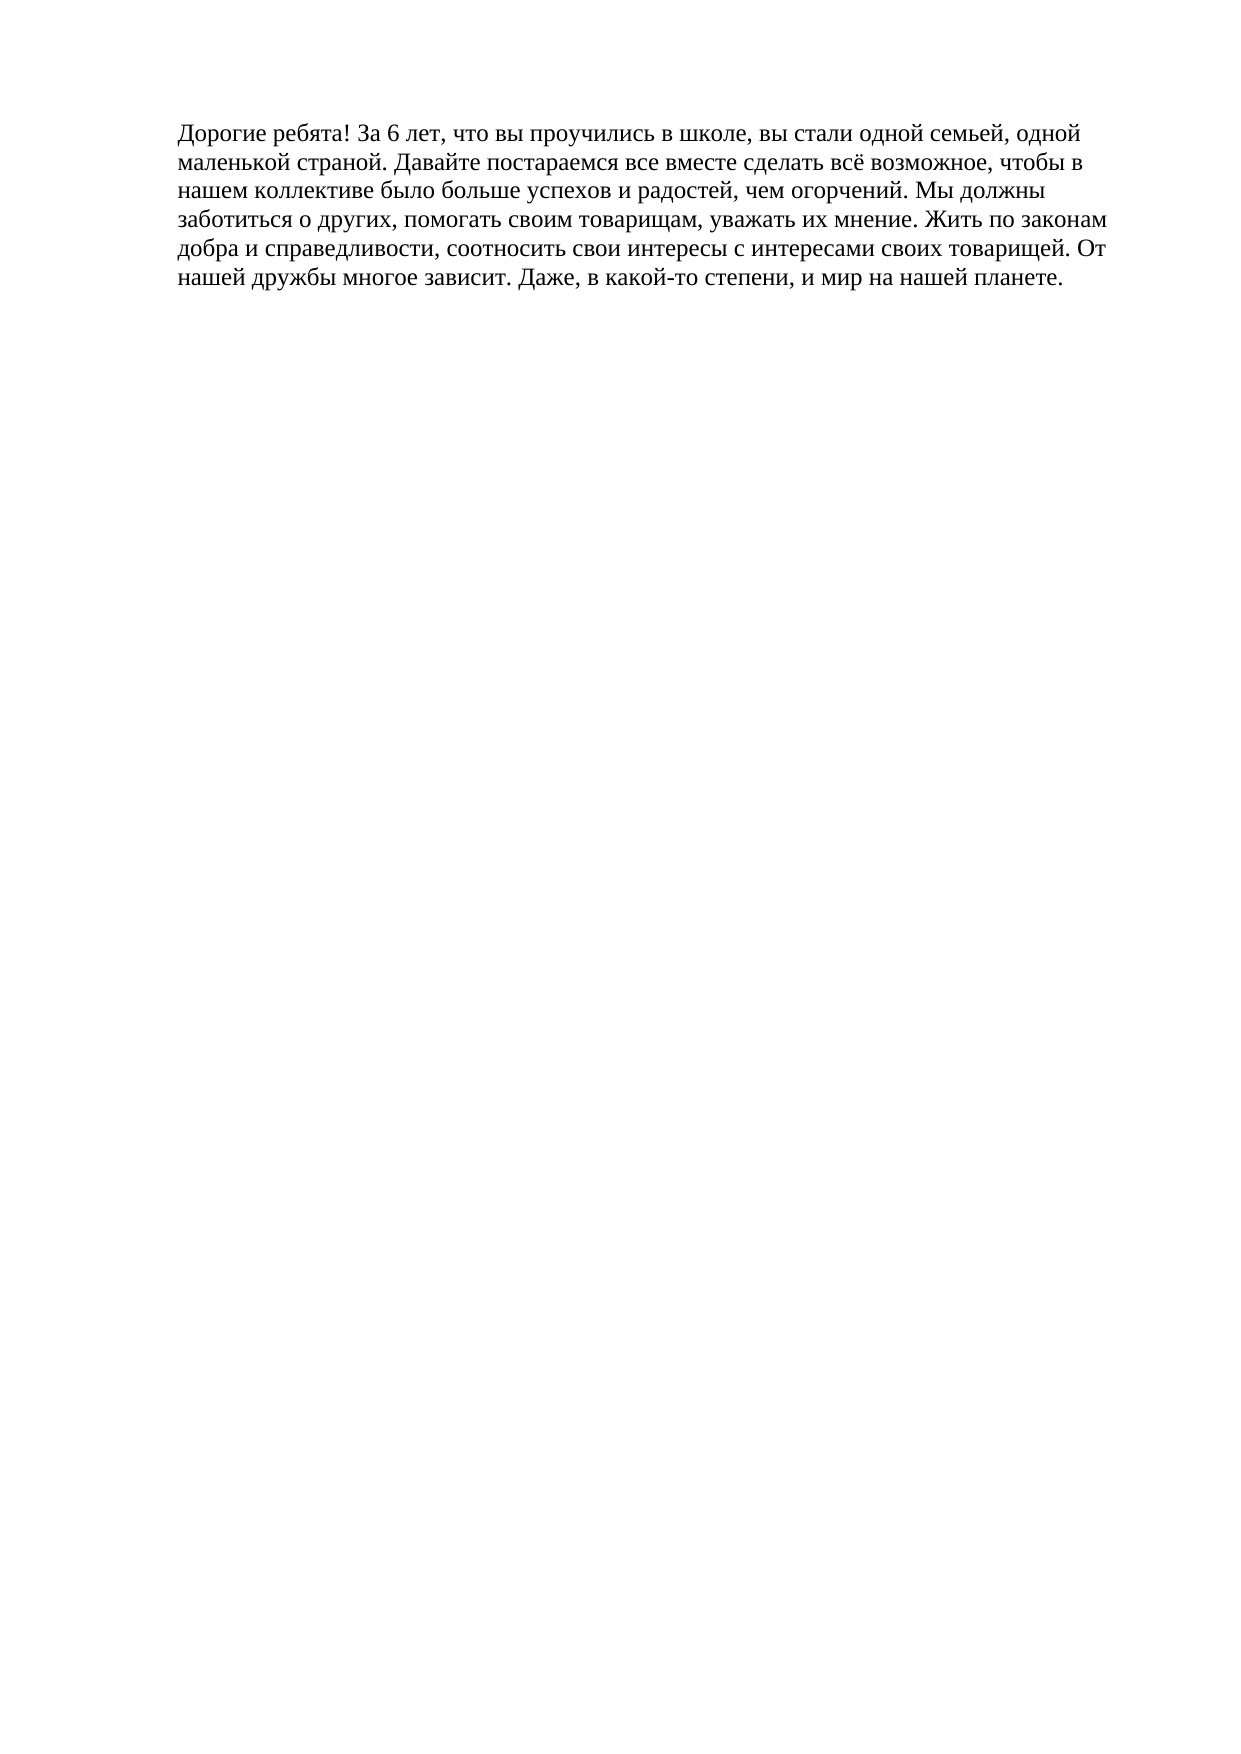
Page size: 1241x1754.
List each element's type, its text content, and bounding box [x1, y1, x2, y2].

text Дорогие ребята! За 6 лет, что вы проучились в школе, вы стали одной семьей, одной маленькой страной. Давайте постараемся все вместе сделать всё возможное, чтобы в нашем коллективе было больше успехов и радостей, чем огорчений. Мы должны заботиться о других, помогать своим товарищам, уважать их мнение. Жить по законам добра и справедливости, соотносить свои интересы с интересами своих товарищей. От нашей дружбы многое зависит. Даже, в какой-то степени, и мир на нашей планете. [177, 118, 1152, 291]
